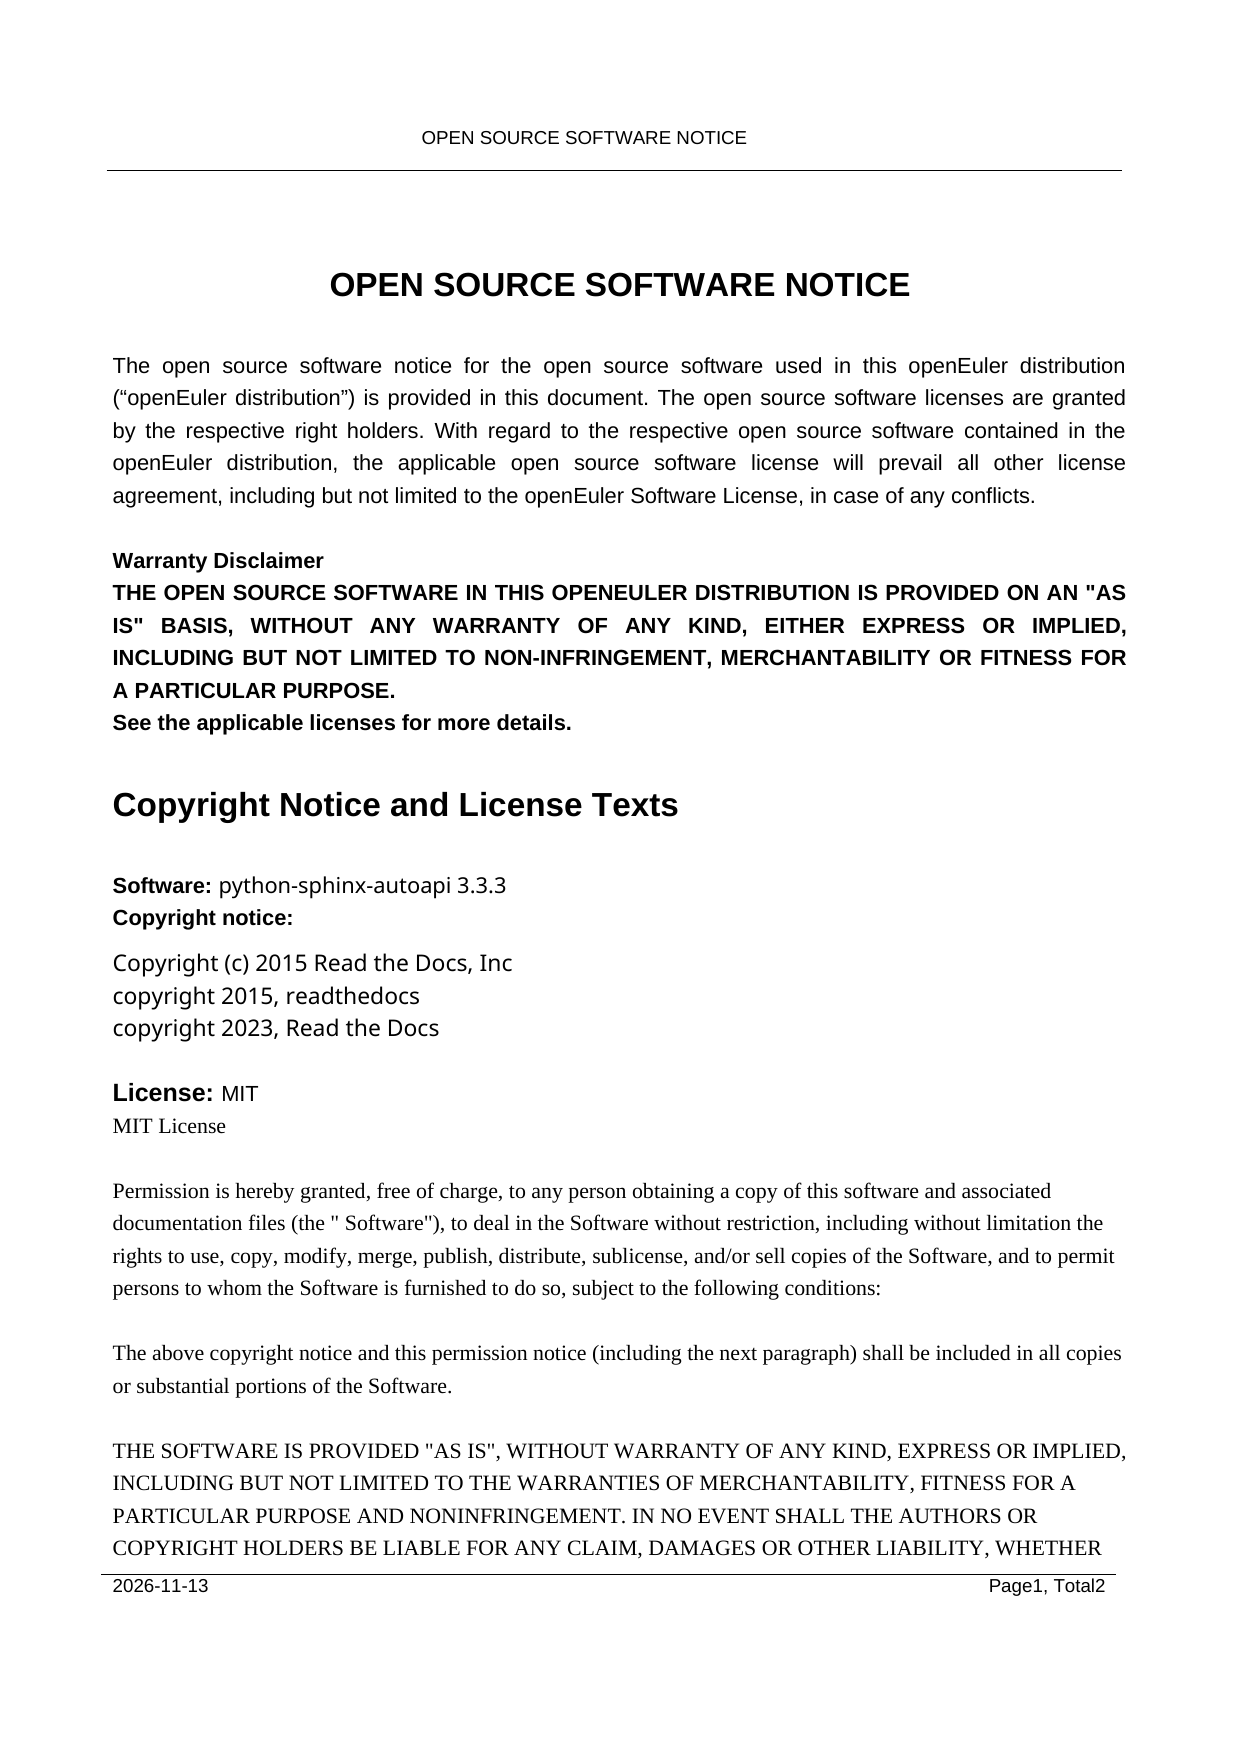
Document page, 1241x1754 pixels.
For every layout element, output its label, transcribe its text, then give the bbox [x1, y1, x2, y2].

text Copyright Notice and License Texts [112, 771, 1128, 836]
text THE OPEN SOURCE SOFTWARE IN THIS OPENEULER DISTRIBUTION IS PROVIDED ON AN "AS IS" BASIS, WITHOUT ANY WARRANTY OF ANY KIND, EITHER EXPRESS OR IMPLIED, INCLUDING BUT NOT LIMITED TO NON-INFRINGEMENT, MERCHANTABILITY OR FITNESS FOR A PARTICULAR PURPOSE. See the applicable licenses for more details. [112, 576, 1128, 739]
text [112, 1109, 1128, 1564]
text Copyright (c) 2015 Read the Docs, Inc copyright 2015, readthedocs copyright 2023, Read the Docs [112, 947, 1128, 1077]
text OPEN SOURCE SOFTWARE NOTICE [112, 251, 1128, 316]
title Software: python-sphinx-autoapi 3.3.3 [112, 869, 1128, 901]
text Copyright notice: [112, 901, 1128, 934]
text License: MIT [112, 1077, 1128, 1109]
text Warranty Disclaimer [112, 544, 1128, 576]
text The open source software notice for the open source software used in this openEuler distribution (“openEuler distribution”) is provided in this document. The open source software licenses are granted by the respective right holders. With regard to the respective open source software contained in the openEuler distribution, the applicable open source software license will prevail all other license agreement, including but not limited to the openEuler Software License, in case of any conflicts. [112, 349, 1128, 511]
